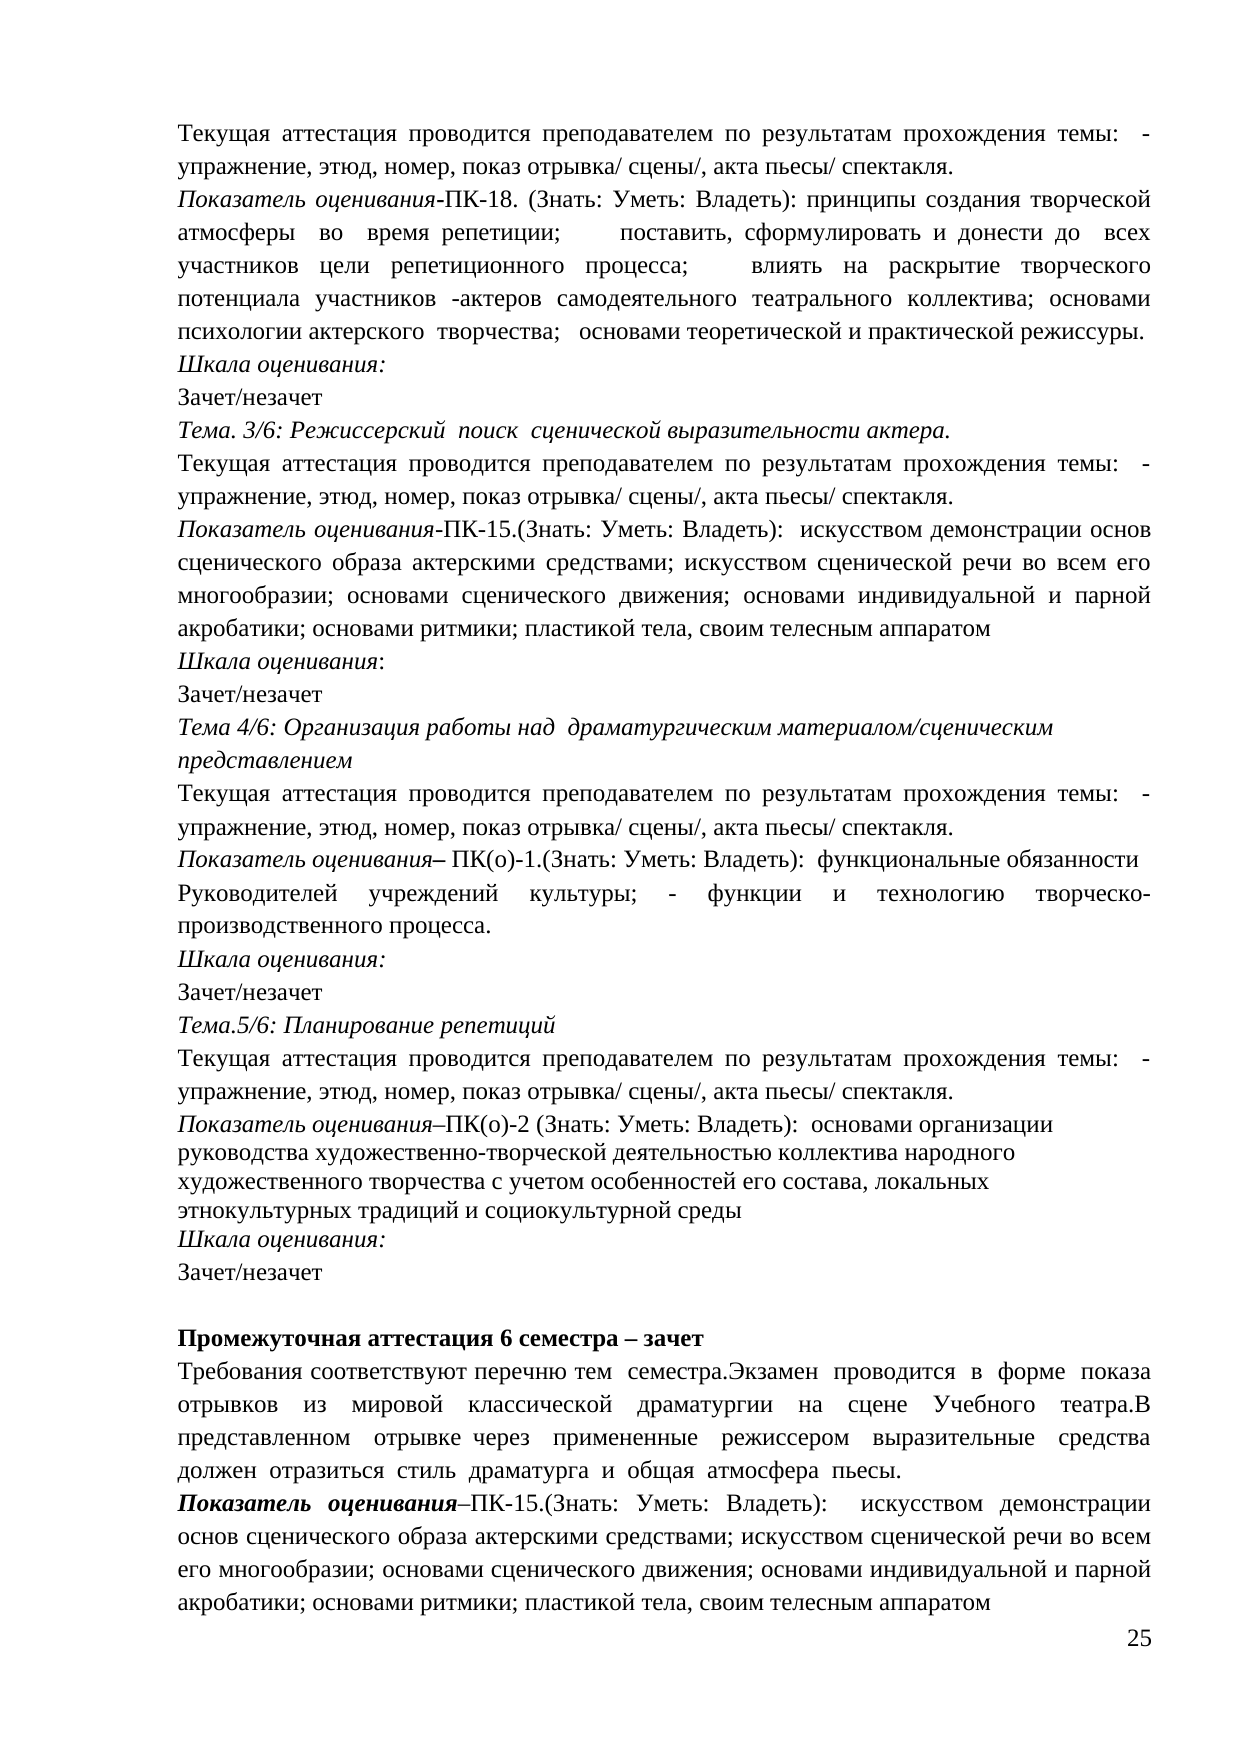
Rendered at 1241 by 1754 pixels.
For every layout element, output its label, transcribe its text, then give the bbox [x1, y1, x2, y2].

text Тема 4/6: Организация работы над драматургическим материалом/сценическим представлением [177, 712, 1152, 774]
text Показатель оценивания-ПК-15.(Знать: Уметь: Владеть): искусством демонстрации основ сценического образа актерскими средствами; искусством сценической речи во всем его многообразии; основами сценического движения; основами индивидуальной и парной акробатики; основами ритмики; пластикой тела, своим телесным аппаратом [177, 514, 1152, 642]
text Зачет/незачет [177, 382, 1152, 411]
text Руководителей учреждений культуры; - функции и технологию творческо-производственного процесса. [177, 878, 1152, 939]
text Показатель оценивания-ПК-18. (Знать: Уметь: Владеть): принципы создания творческой атмосферы во время репетиции; поставить, сформулировать и донести до всех участников цели репетиционного процесса; влиять на раскрытие творческого потенциала участников -актеров самодеятельного театрального коллектива; основами психологии актерского творчества; основами теоретической и практической режиссуры. [177, 184, 1152, 345]
text Зачет/незачет [177, 679, 1152, 708]
text Шкала оценивания: [177, 1224, 1152, 1252]
text Тема.5/6: Планирование репетиций [177, 1010, 1152, 1038]
text Шкала оценивания: [177, 944, 1152, 972]
text Зачет/незачет [177, 1257, 1152, 1286]
text Показатель оценивания– ПК(о)-1.(Знать: Уметь: Владеть): функциональные обязанности [177, 844, 1152, 873]
text Шкала оценивания: [177, 646, 1152, 675]
text Зачет/незачет [177, 977, 1152, 1005]
text Промежуточная аттестация 6 семестра – зачет [177, 1323, 1152, 1352]
text Показатель оценивания–ПК(о)-2 (Знать: Уметь: Владеть): основами организации руководства художественно-творческой деятельностью коллектива народного художественного творчества с учетом особенностей его состава, локальных этнокультурных традиций и социокультурной среды [177, 1109, 1152, 1224]
text Требования соответствуют перечню тем семестра.Экзамен проводится в форме показа отрывков из мировой классической драматургии на сцене Учебного театра.В представленном отрывке через примененные режиссером выразительные средства должен отразиться стиль драматурга и общая атмосфера пьесы. [177, 1356, 1152, 1484]
text Показатель оценивания–ПК-15.(Знать: Уметь: Владеть): искусством демонстрации основ сценического образа актерскими средствами; искусством сценической речи во всем его многообразии; основами сценического движения; основами индивидуальной и парной акробатики; основами ритмики; пластикой тела, своим телесным аппаратом [177, 1488, 1152, 1616]
text Тема. 3/6: Режиссерский поиск сценической выразительности актера. [177, 415, 1152, 444]
text Шкала оценивания: [177, 349, 1152, 378]
